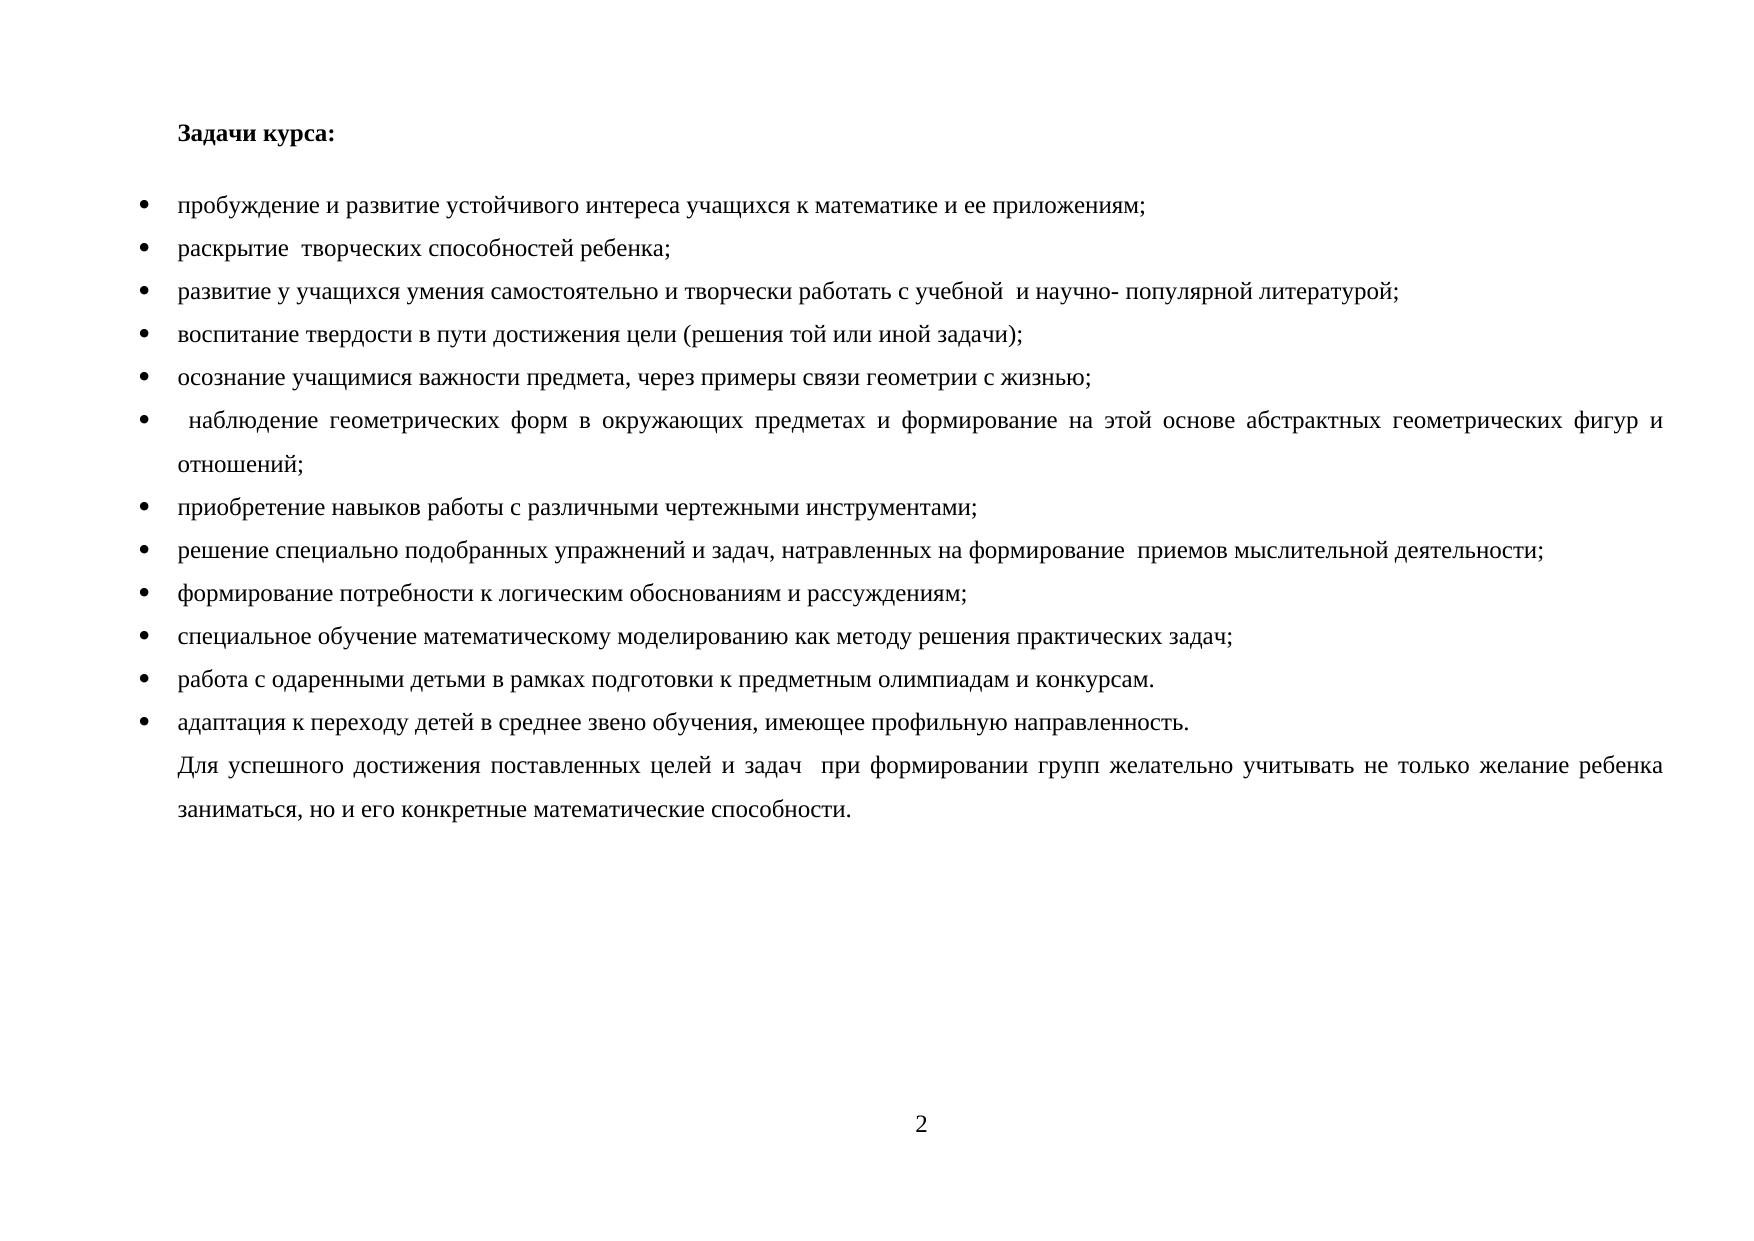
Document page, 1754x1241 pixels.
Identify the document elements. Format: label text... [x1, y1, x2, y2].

list решение специально подобранных упражнений и задач, натравленных на формирование приемов мыслительной деятельности; [140, 535, 1665, 564]
list формирование потребности к логическим обоснованиям и рассуждениям; [140, 578, 1665, 607]
list работа с одаренными детьми в рамках подготовки к предметным олимпиадам и конкурсам. [140, 664, 1665, 693]
list пробуждение и развитие устойчивого интереса учащихся к математике и ее приложениям; [140, 190, 1665, 219]
list воспитание твердости в пути достижения цели (решения той или иной задачи); [140, 319, 1665, 348]
list приобретение навыков работы с различными чертежными инструментами; [140, 492, 1665, 521]
list специальное обучение математическому моделированию как методу решения практических задач; [140, 621, 1665, 650]
list наблюдение геометрических форм в окружающих предметах и формирование на этой основе абстрактных геометрических фигур и отношений; [140, 406, 1665, 477]
list раскрытие творческих способностей ребенка; [140, 233, 1665, 262]
text Задачи курса: [177, 118, 1665, 147]
list осознание учащимися важности предмета, через примеры связи геометрии с жизнью; [140, 362, 1665, 391]
list адаптация к переходу детей в среднее звено обучения, имеющее профильную направленность. [140, 707, 1665, 736]
list развитие у учащихся умения самостоятельно и творчески работать с учебной и научно- популярной литературой; [140, 276, 1665, 305]
text Для успешного достижения поставленных целей и задач при формировании групп желательно учитывать не только желание ребенка заниматься, но и его конкретные математические способности. [177, 751, 1665, 822]
